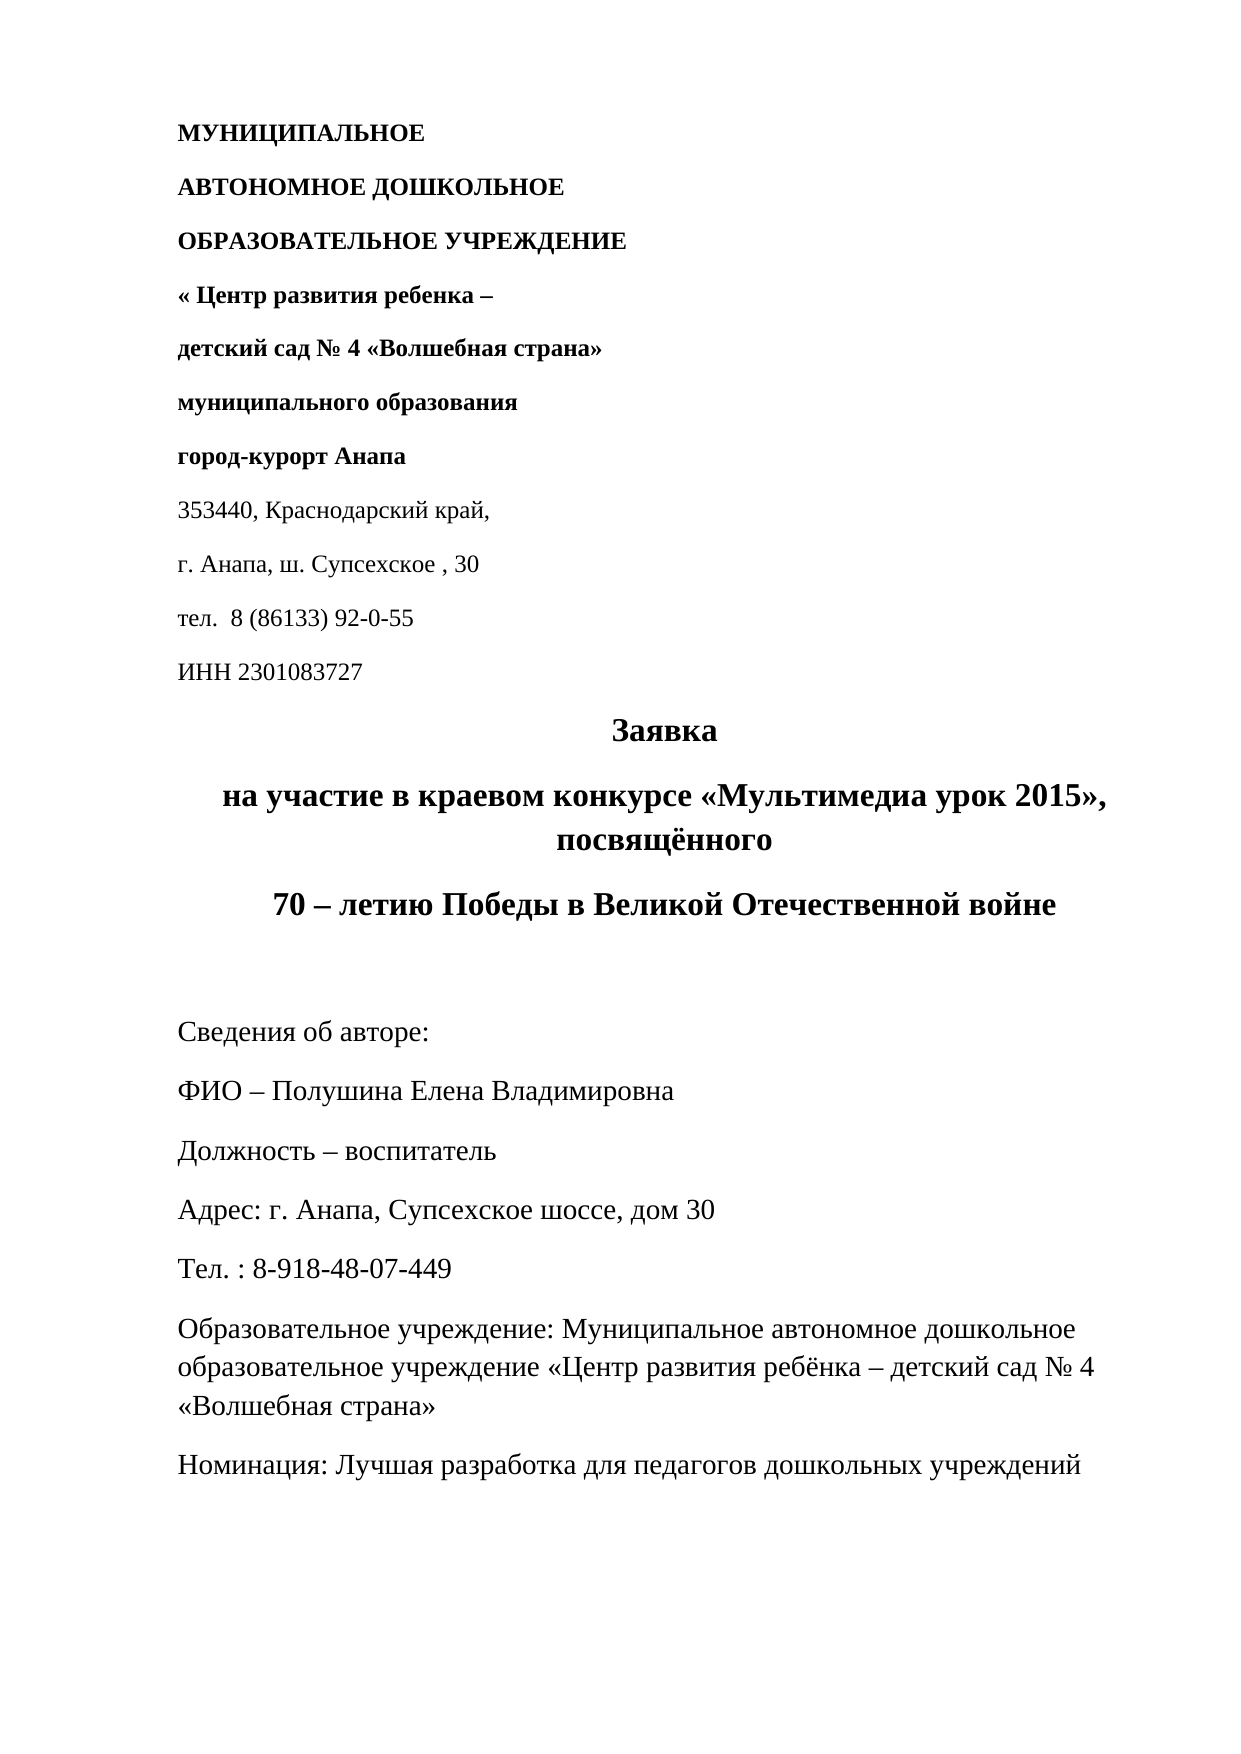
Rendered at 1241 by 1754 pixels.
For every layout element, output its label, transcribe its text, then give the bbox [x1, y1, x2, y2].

text Номинация: Лучшая разработка для педагогов дошкольных учреждений [177, 1447, 1152, 1481]
text Образовательное учреждение: Муниципальное автономное дошкольное образовательное учреждение «Центр развития ребёнка – детский сад № 4 «Волшебная страна» [177, 1311, 1152, 1422]
text « Центр развития ребенка – [177, 280, 1152, 308]
text ОБРАЗОВАТЕЛЬНОЕ УЧРЕЖДЕНИЕ [177, 226, 1152, 254]
text АВТОНОМНОЕ ДОШКОЛЬНОЕ [177, 172, 1152, 201]
text Должность – воспитатель [177, 1133, 1152, 1166]
text 353440, Краснодарский край, [177, 495, 1152, 524]
text город-курорт Анапа [177, 441, 1152, 470]
text Сведения об авторе: [177, 1014, 1152, 1048]
text Тел. : 8-918-48-07-449 [177, 1252, 1152, 1285]
text тел. 8 (86133) 92-0-55 [177, 603, 1152, 632]
text детский сад № 4 «Волшебная страна» [177, 333, 1152, 362]
text Заявка [177, 711, 1152, 749]
text Адрес: г. Анапа, Супсехское шоссе, дом 30 [177, 1192, 1152, 1226]
text МУНИЦИПАЛЬНОЕ [177, 118, 1152, 147]
text муниципального образования [177, 387, 1152, 416]
text ИНН 2301083727 [177, 657, 1152, 685]
text на участие в краевом конкурсе «Мультимедиа урок 2015», посвящённого [177, 775, 1152, 858]
text 70 – летию Победы в Великой Отечественной войне [177, 884, 1152, 923]
text г. Анапа, ш. Супсехское , 30 [177, 549, 1152, 578]
text ФИО – Полушина Елена Владимировна [177, 1073, 1152, 1107]
